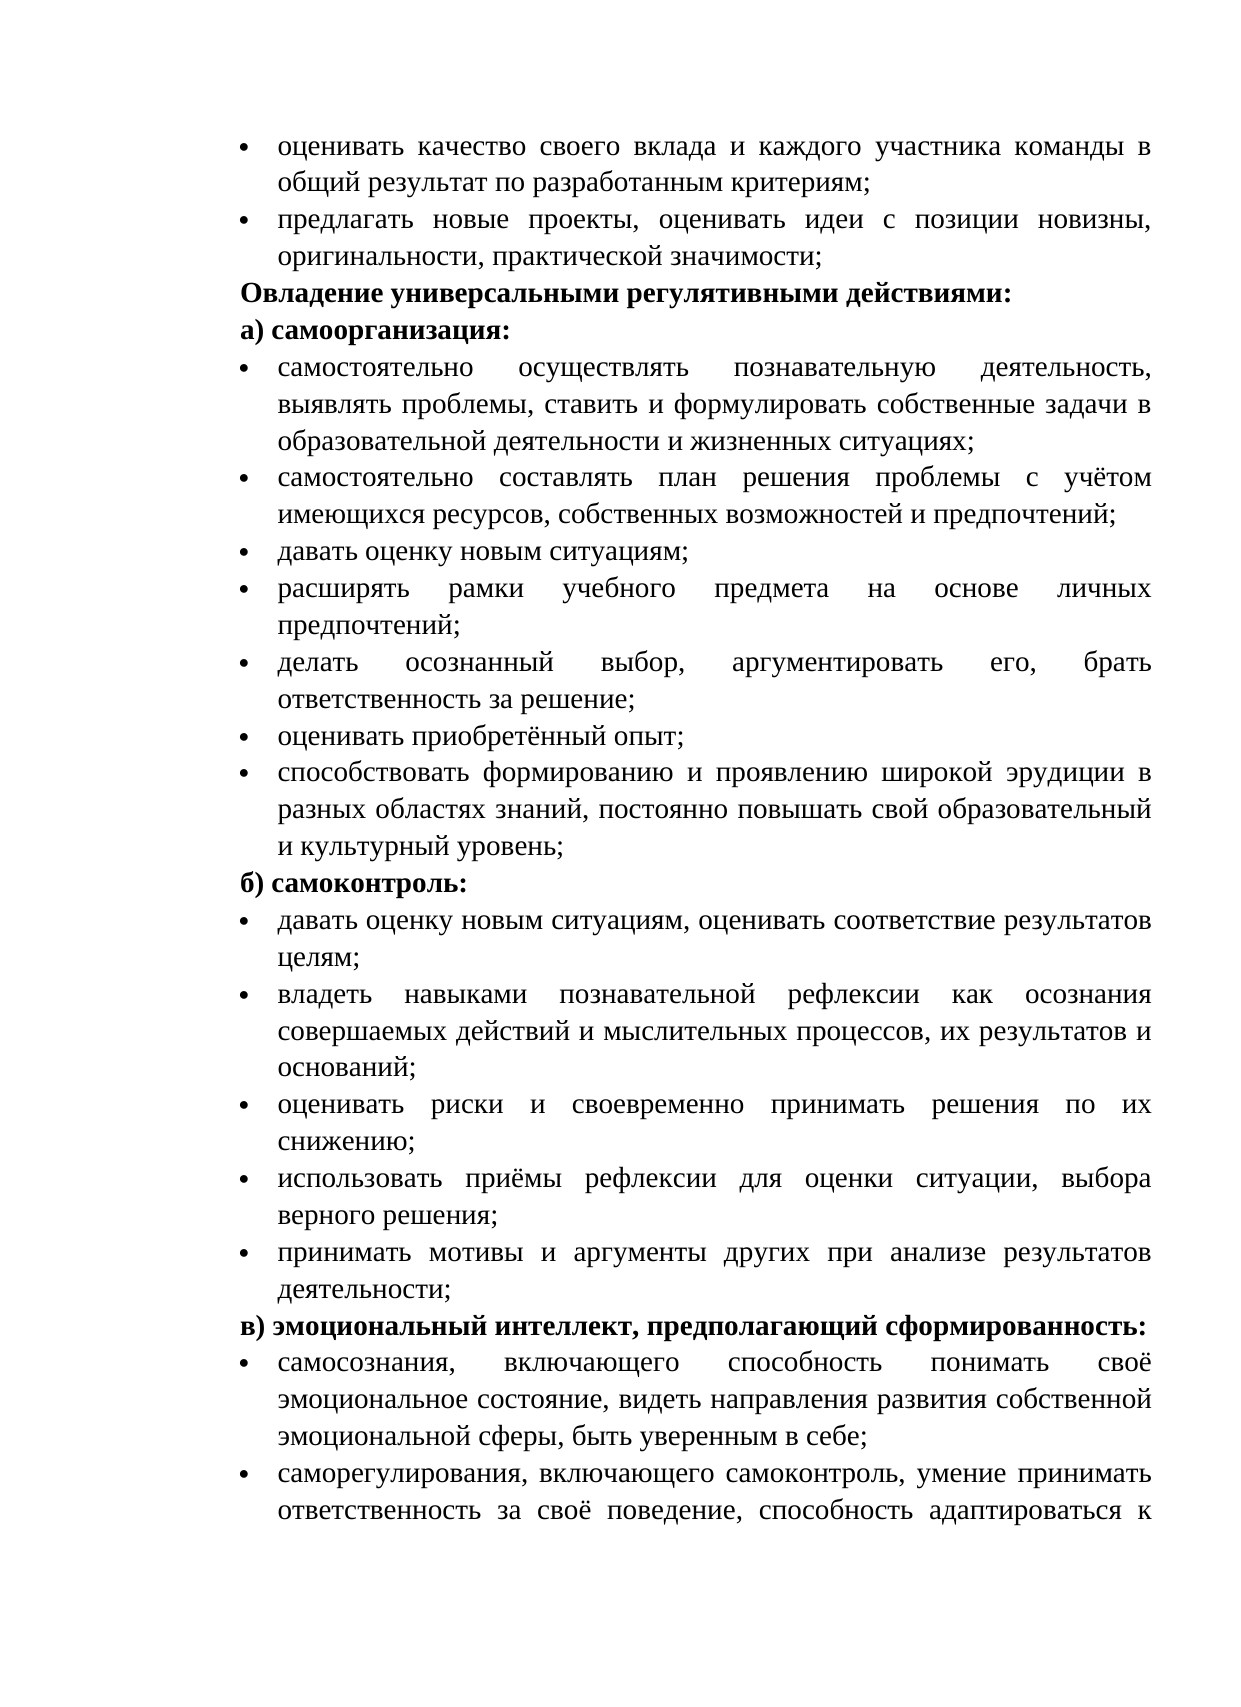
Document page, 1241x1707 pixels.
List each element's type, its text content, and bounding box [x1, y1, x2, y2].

list предлагать новые проекты, оценивать идеи с позиции новизны, оригинальности, практической значимости; [240, 201, 1152, 272]
list давать оценку новым ситуациям; [240, 533, 1152, 567]
list делать осознанный выбор, аргументировать его, брать ответственность за решение; [240, 644, 1152, 714]
list расширять рамки учебного предмета на основе личных предпочтений; [240, 570, 1152, 641]
text Овладение универсальными регулятивными действиями: [177, 275, 1152, 309]
text в) эмоциональный интеллект, предполагающий сформированность: [177, 1308, 1152, 1341]
list самостоятельно осуществлять познавательную деятельность, выявлять проблемы, ставить и формулировать собственные задачи в образовательной деятельности и жизненных ситуациях; [240, 349, 1152, 456]
list самосознания, включающего способность понимать своё эмоциональное состояние, видеть направления развития собственной эмоциональной сферы, быть уверенным в себе; [240, 1344, 1152, 1452]
list способствовать формированию и проявлению широкой эрудиции в разных областях знаний, постоянно повышать свой образовательный и культурный уровень; [240, 754, 1152, 862]
text б) самоконтроль: [177, 865, 1152, 899]
list давать оценку новым ситуациям, оценивать соответствие результатов целям; [240, 902, 1152, 972]
list принимать мотивы и аргументы других при анализе результатов деятельности; [240, 1234, 1152, 1304]
text а) самоорганизация: [177, 312, 1152, 346]
list самостоятельно составлять план решения проблемы с учётом имеющихся ресурсов, собственных возможностей и предпочтений; [240, 459, 1152, 530]
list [240, 1455, 1152, 1526]
list оценивать качество своего вклада и каждого участника команды в общий результат по разработанным критериям; [240, 128, 1152, 198]
list использовать приёмы рефлексии для оценки ситуации, выбора верного решения; [240, 1160, 1152, 1231]
list оценивать приобретённый опыт; [240, 718, 1152, 751]
list владеть навыками познавательной рефлексии как осознания совершаемых действий и мыслительных процессов, их результатов и оснований; [240, 976, 1152, 1083]
list оценивать риски и своевременно принимать решения по их снижению; [240, 1086, 1152, 1157]
